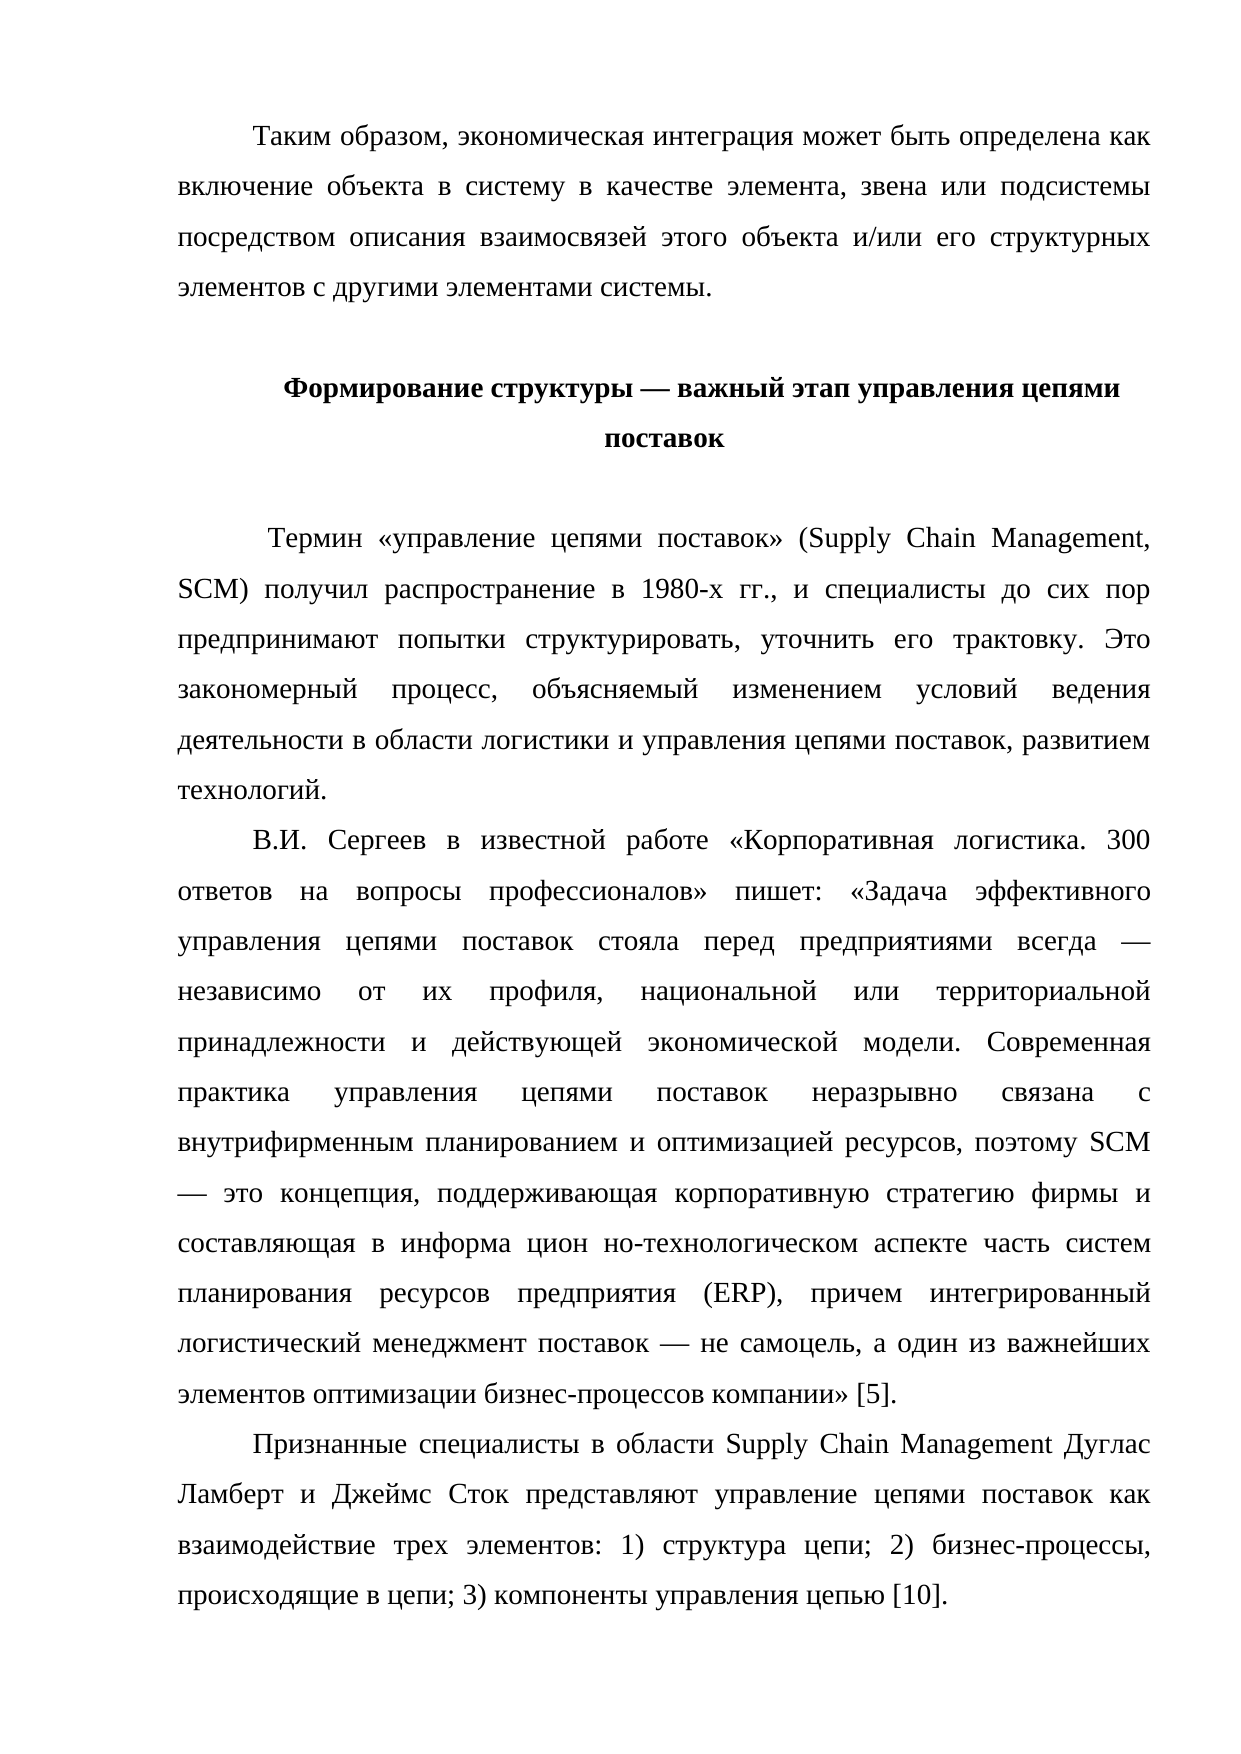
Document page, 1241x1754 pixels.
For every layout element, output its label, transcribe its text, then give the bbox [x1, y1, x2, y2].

text Таким образом, экономическая интеграция может быть определена как включение объекта в систему в качестве элемента, звена или подсистемы посредством описания взаимосвязей этого объекта и/или его структурных элементов с другими элементами системы. [177, 118, 1152, 303]
text Формирование структуры — важный этап управления цепями поставок [177, 370, 1152, 453]
text В.И. Сергеев в известной работе «Корпоративная логистика. 300 ответов на вопросы профессионалов» пишет: «Задача эффективного управления цепями поставок стояла перед предприятиями всегда — независимо от их профиля, национальной или территориальной принадлежности и действующей экономической модели. Современная практика управления цепями поставок неразрывно связана с внутрифирменным планированием и оптимизацией ресурсов, поэтому SCM — это концепция, поддерживающая корпоративную стратегию фирмы и составляющая в информа цион но-технологическом аспекте часть систем планирования ресурсов предприятия (ERP), причем интегрированный логистический менеджмент поставок — не самоцель, а один из важнейших элементов оптимизации бизнес-процессов компании» [5]. [177, 822, 1152, 1409]
text Признанные специалисты в области Supply Chain Management Дуглас Ламберт и Джеймс Сток представляют управление цепями поставок как взаимодействие трех элементов: 1) структура цепи; 2) бизнес-процессы, происходящие в цепи; 3) компоненты управления цепью [10]. [177, 1426, 1152, 1611]
text Термин «управление цепями поставок» (Supply Chain Management, SCM) получил распространение в 1980-х гг., и специалисты до сих пор предпринимают попытки структурировать, уточнить его трактовку. Это закономерный процесс, объясняемый изменением условий ведения деятельности в области логистики и управления цепями поставок, развитием технологий. [177, 521, 1152, 806]
